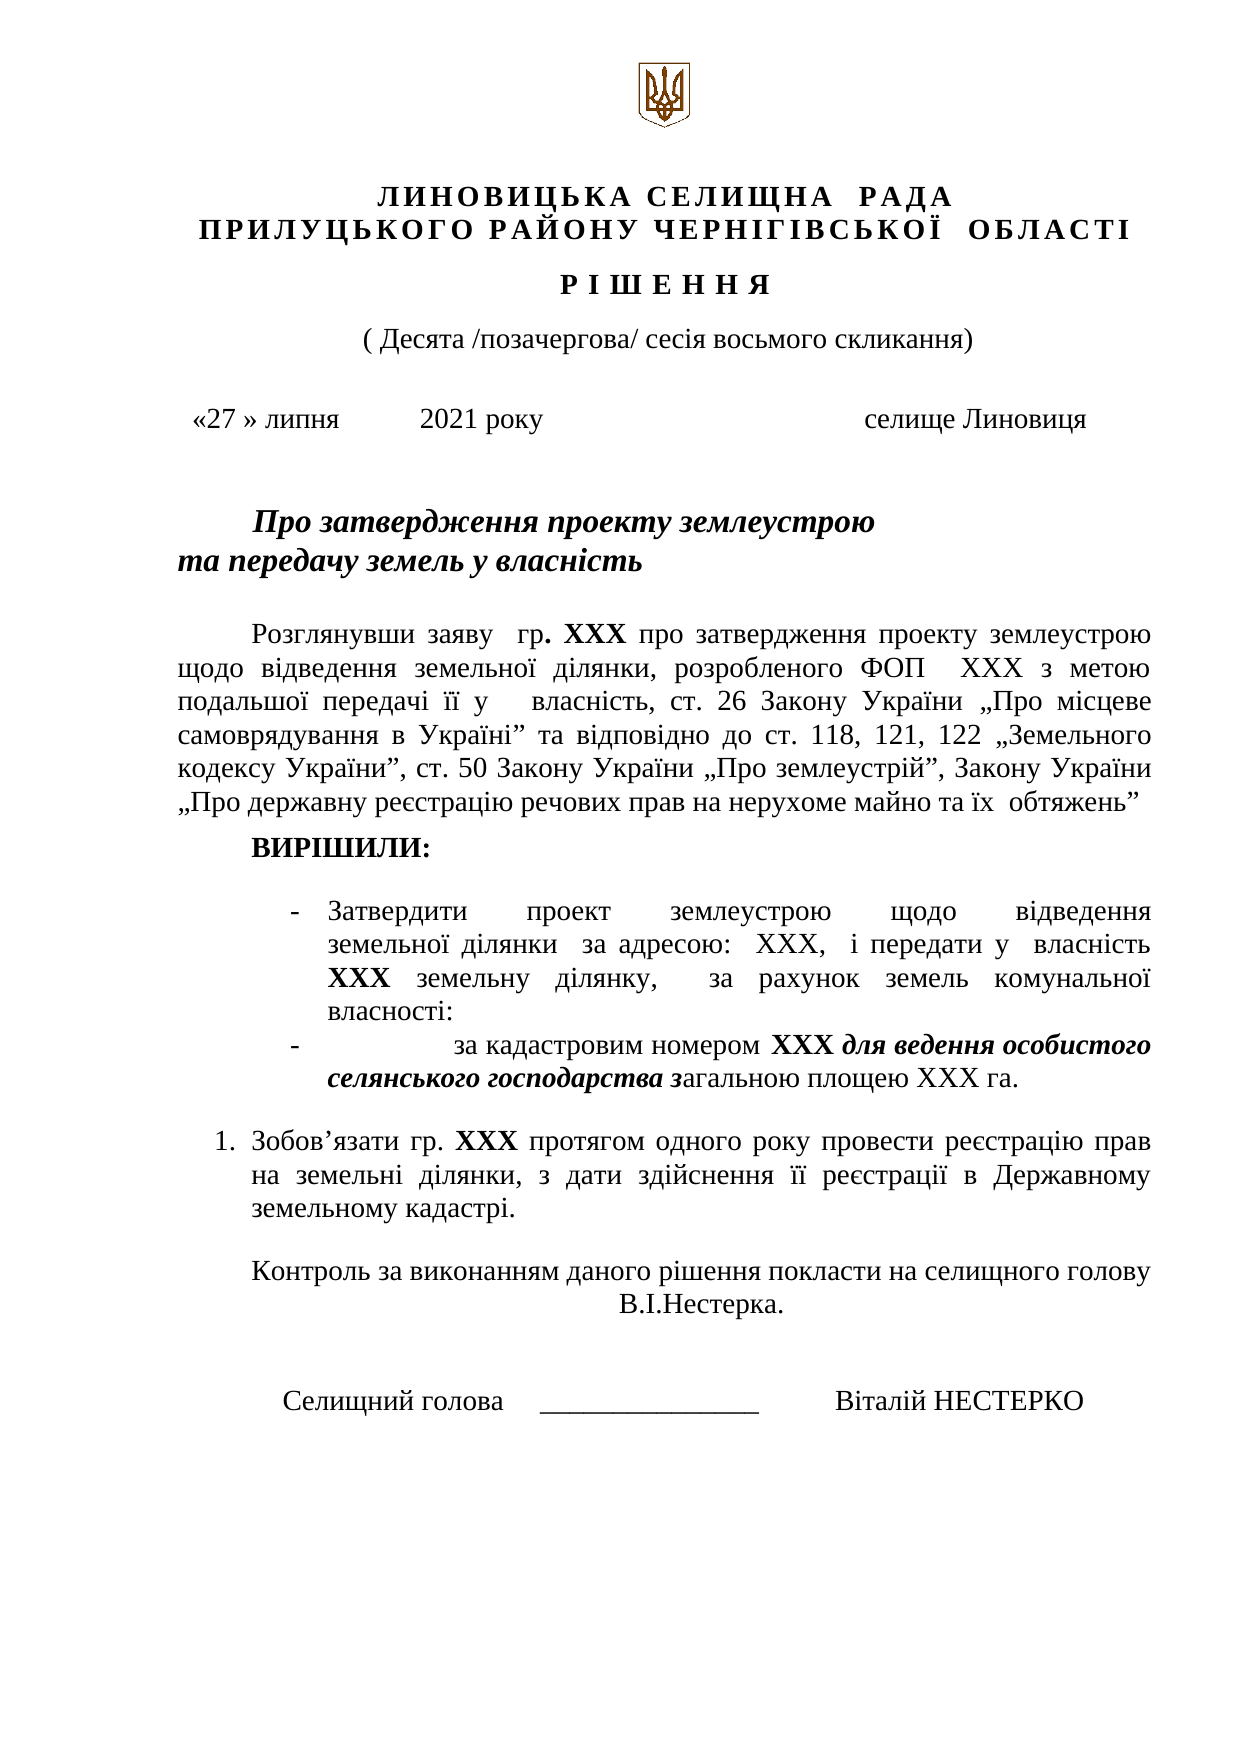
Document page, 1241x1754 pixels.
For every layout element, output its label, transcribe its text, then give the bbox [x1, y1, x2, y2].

subtitle ПРИЛУЦЬКОГО РАЙОНУ ЧЕРНІГІВСЬКОЇ ОБЛАСТІ [177, 212, 1152, 246]
text та передачу земель у власність [177, 540, 1152, 578]
picture [633, 58, 695, 131]
text Селищний голова _______________ Віталій НЕСТЕРКО [215, 1383, 1152, 1416]
subtitle ЛИНОВИЦЬКА СЕЛИЩНА РАДА [177, 179, 1152, 212]
text Про затвердження проекту землеустрою [177, 501, 1152, 540]
subtitle ( Десята /позачергова/ сесія восьмого скликання) [177, 321, 1152, 355]
text Контроль за виконанням даного рішення покласти на селищного голову В.І.Нестерка. [251, 1253, 1152, 1320]
subtitle «27 » липня 2021 року селище Линовиця [177, 401, 1152, 434]
list за кадастровим номером ХХХ для ведення особистого селянського господарства загальною площею ХХХ га. [290, 1027, 1152, 1094]
list Зобов’язати гр. ХХХ протягом одного року провести реєстрацію прав на земельні ділянки, з дати здійснення її реєстрації в Державному земельному кадастрі. [214, 1123, 1152, 1224]
text ВИРІШИЛИ: [177, 830, 1152, 864]
text Розглянувши заяву гр. ХХХ про затвердження проекту землеустрою щодо відведення земельної ділянки, розробленого ФОП ХХХ з метою подальшої передачі її у власність, ст. 26 Закону України „Про місцеве самоврядування в Україні” та відповідно до ст. 118, 121, 122 „Земельного кодексу України”, ст. 50 Закону України „Про землеустрій”, Закону України „Про державну реєстрацію речових прав на нерухоме майно та їх обтяжень” [177, 616, 1152, 818]
list Затвердити проект землеустрою щодо відведення земельної ділянки за адресою: ХХХ, і передати у власність ХХХ земельну ділянку, за рахунок земель комунальної власності: [290, 893, 1152, 1027]
subtitle РІШЕННЯ [177, 267, 1152, 300]
